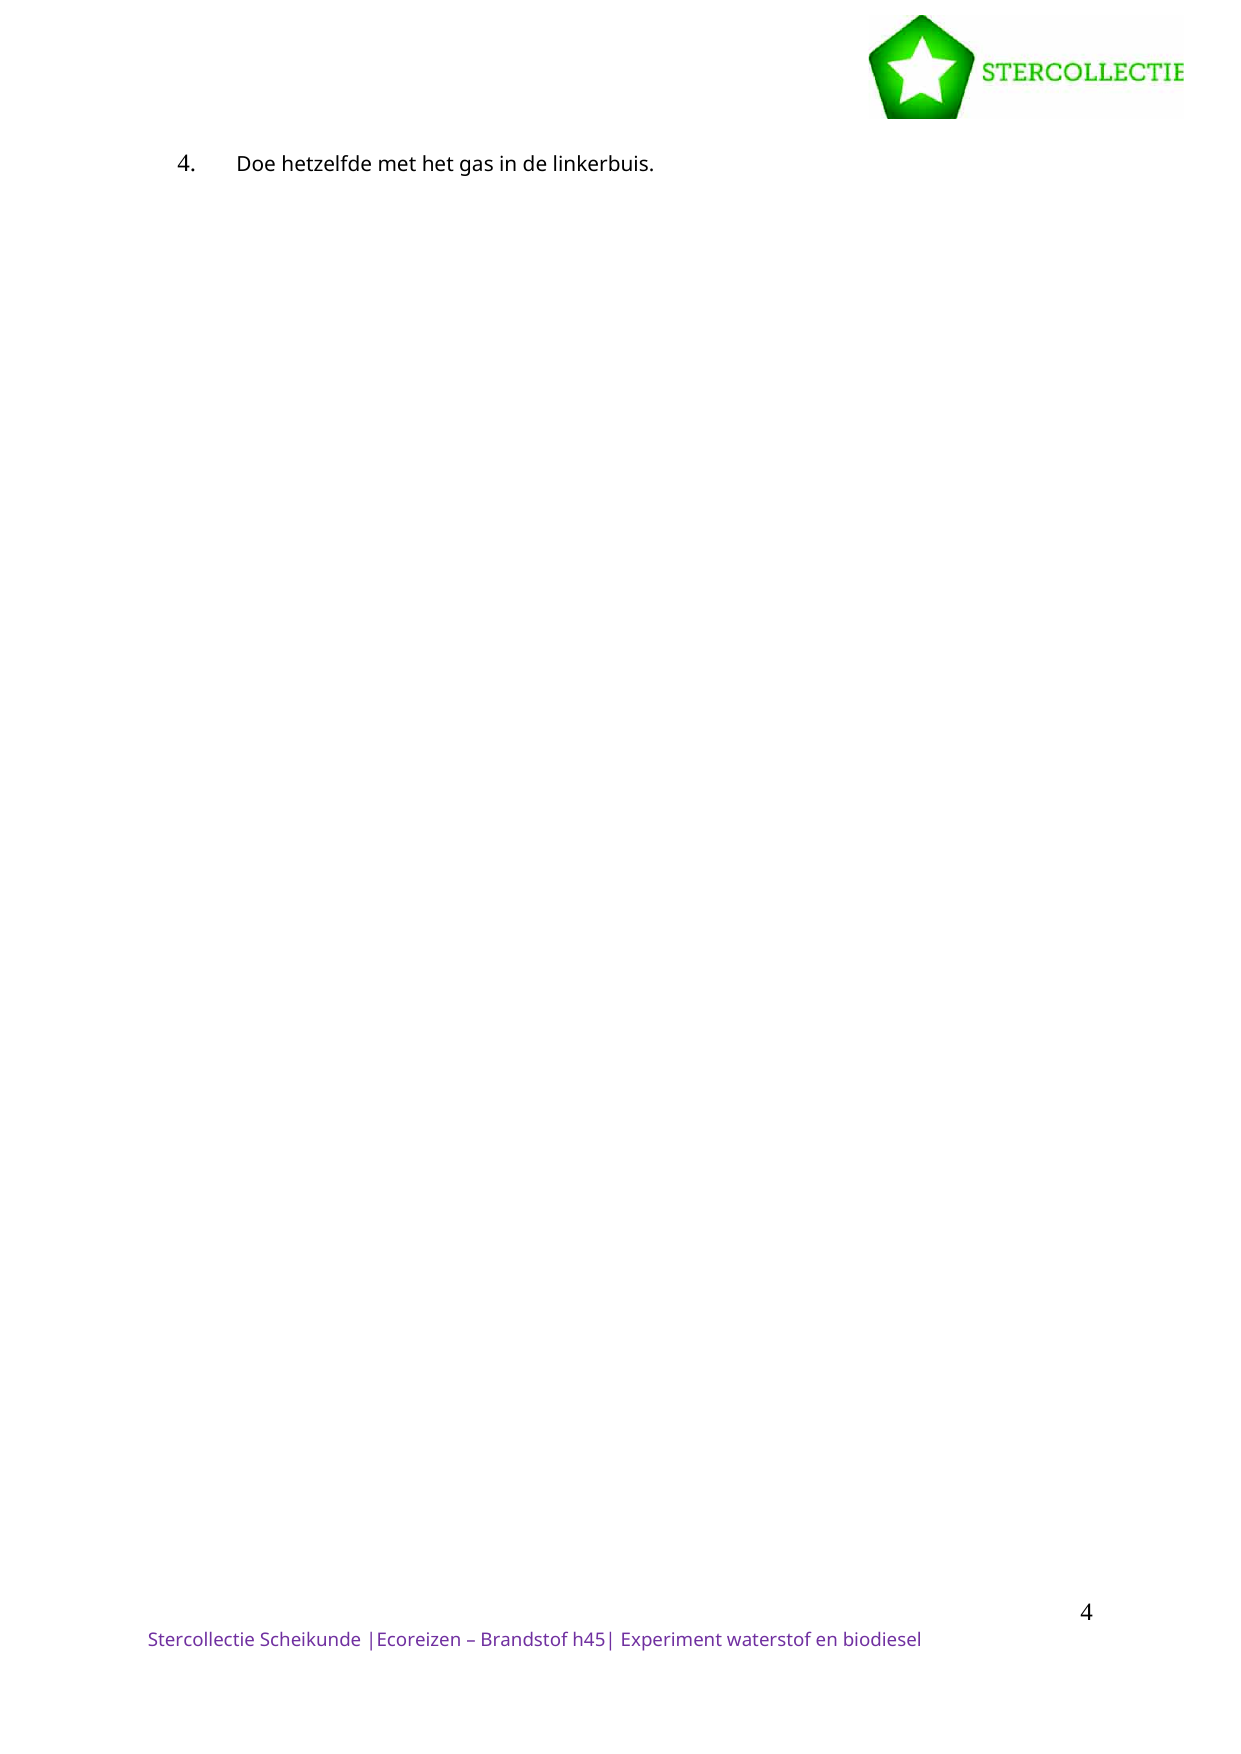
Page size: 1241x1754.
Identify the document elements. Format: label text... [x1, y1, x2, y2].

picture [868, 15, 1184, 119]
list Doe hetzelfde met het gas in de linkerbuis. [177, 148, 1093, 177]
